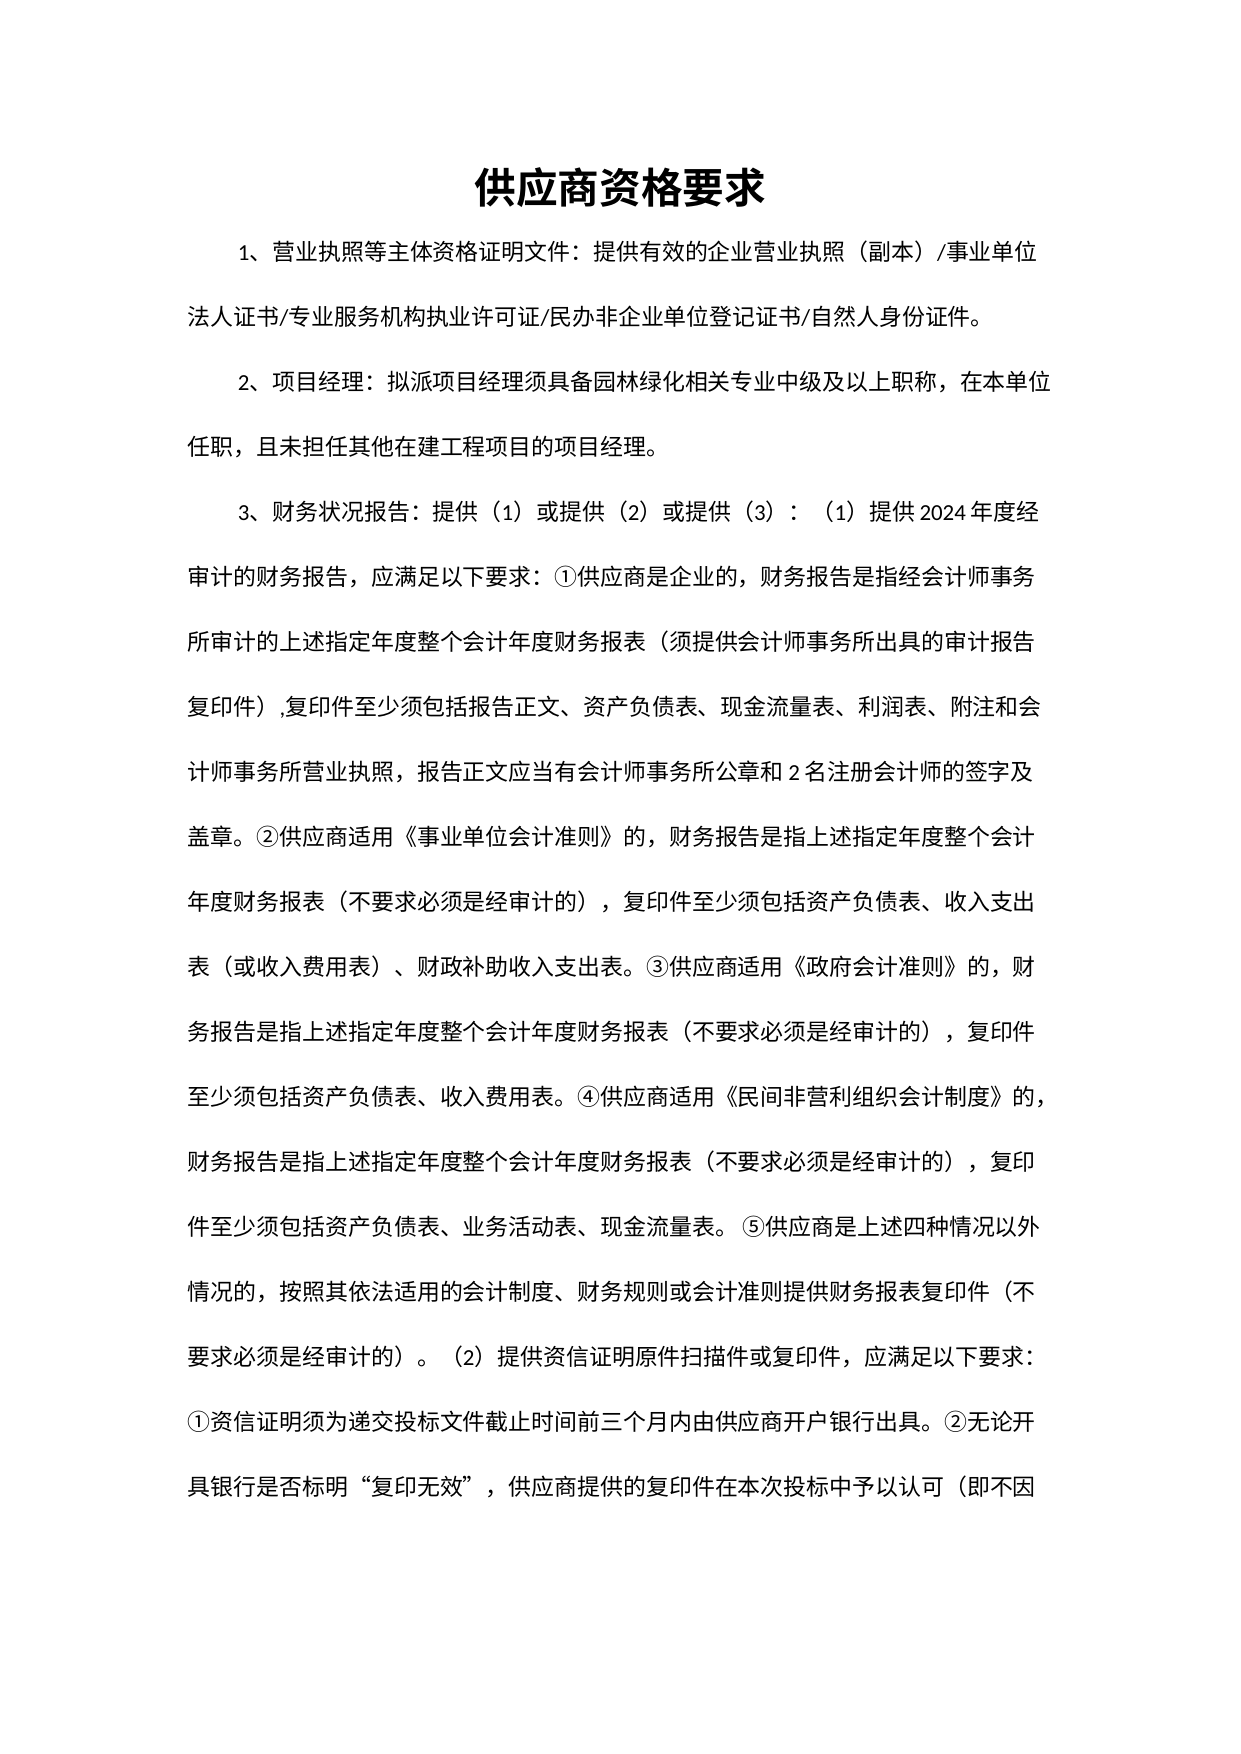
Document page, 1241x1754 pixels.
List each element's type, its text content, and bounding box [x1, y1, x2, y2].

text 1、营业执照等主体资格证明文件：提供有效的企业营业执照（副本）/事业单位法人证书/专业服务机构执业许可证/民办非企业单位登记证书/自然人身份证件。 [188, 218, 1053, 348]
list 供应商资格要求 [187, 167, 1053, 213]
text 2、项目经理：拟派项目经理须具备园林绿化相关专业中级及以上职称，在本单位任职，且未担任其他在建工程项目的项目经理。 [188, 348, 1053, 478]
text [188, 478, 1053, 1518]
